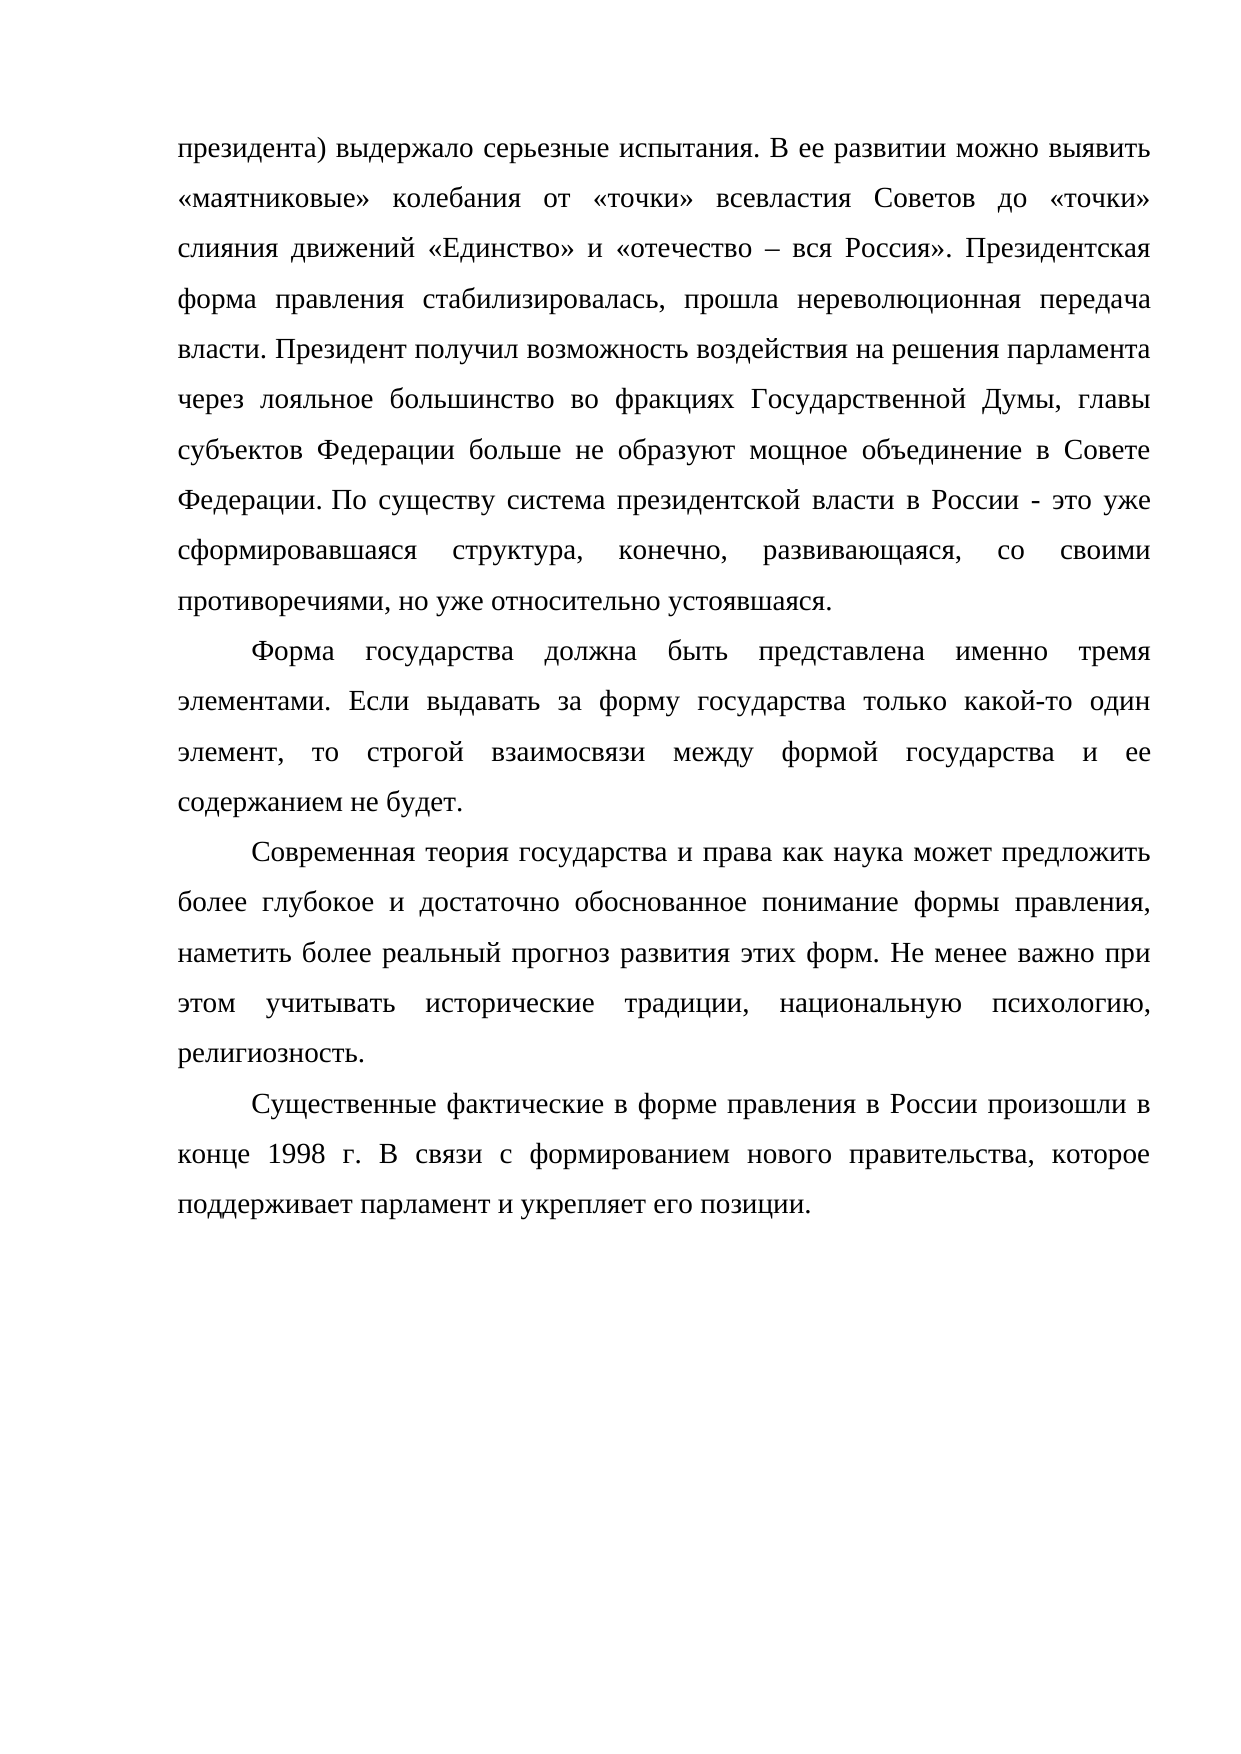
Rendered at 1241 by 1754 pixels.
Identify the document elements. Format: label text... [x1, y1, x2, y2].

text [177, 130, 1152, 616]
text Современная теория государства и права как наука может предложить более глубокое и достаточно обоснованное понимание формы правления, наметить более реальный прогноз развития этих форм. Не менее важно при этом учитывать исторические традиции, национальную психологию, религиозность. [177, 834, 1152, 1069]
text Форма государства должна быть представлена именно тремя элементами. Если выдавать за форму государства только какой-то один элемент, то строгой взаимосвязи между формой государства и ее содержанием не будет. [177, 633, 1152, 817]
text Существенные фактические в форме правления в России произошли в конце . В связи с формированием нового правительства, которое поддерживает парламент и укрепляет его позиции. [177, 1086, 1152, 1220]
